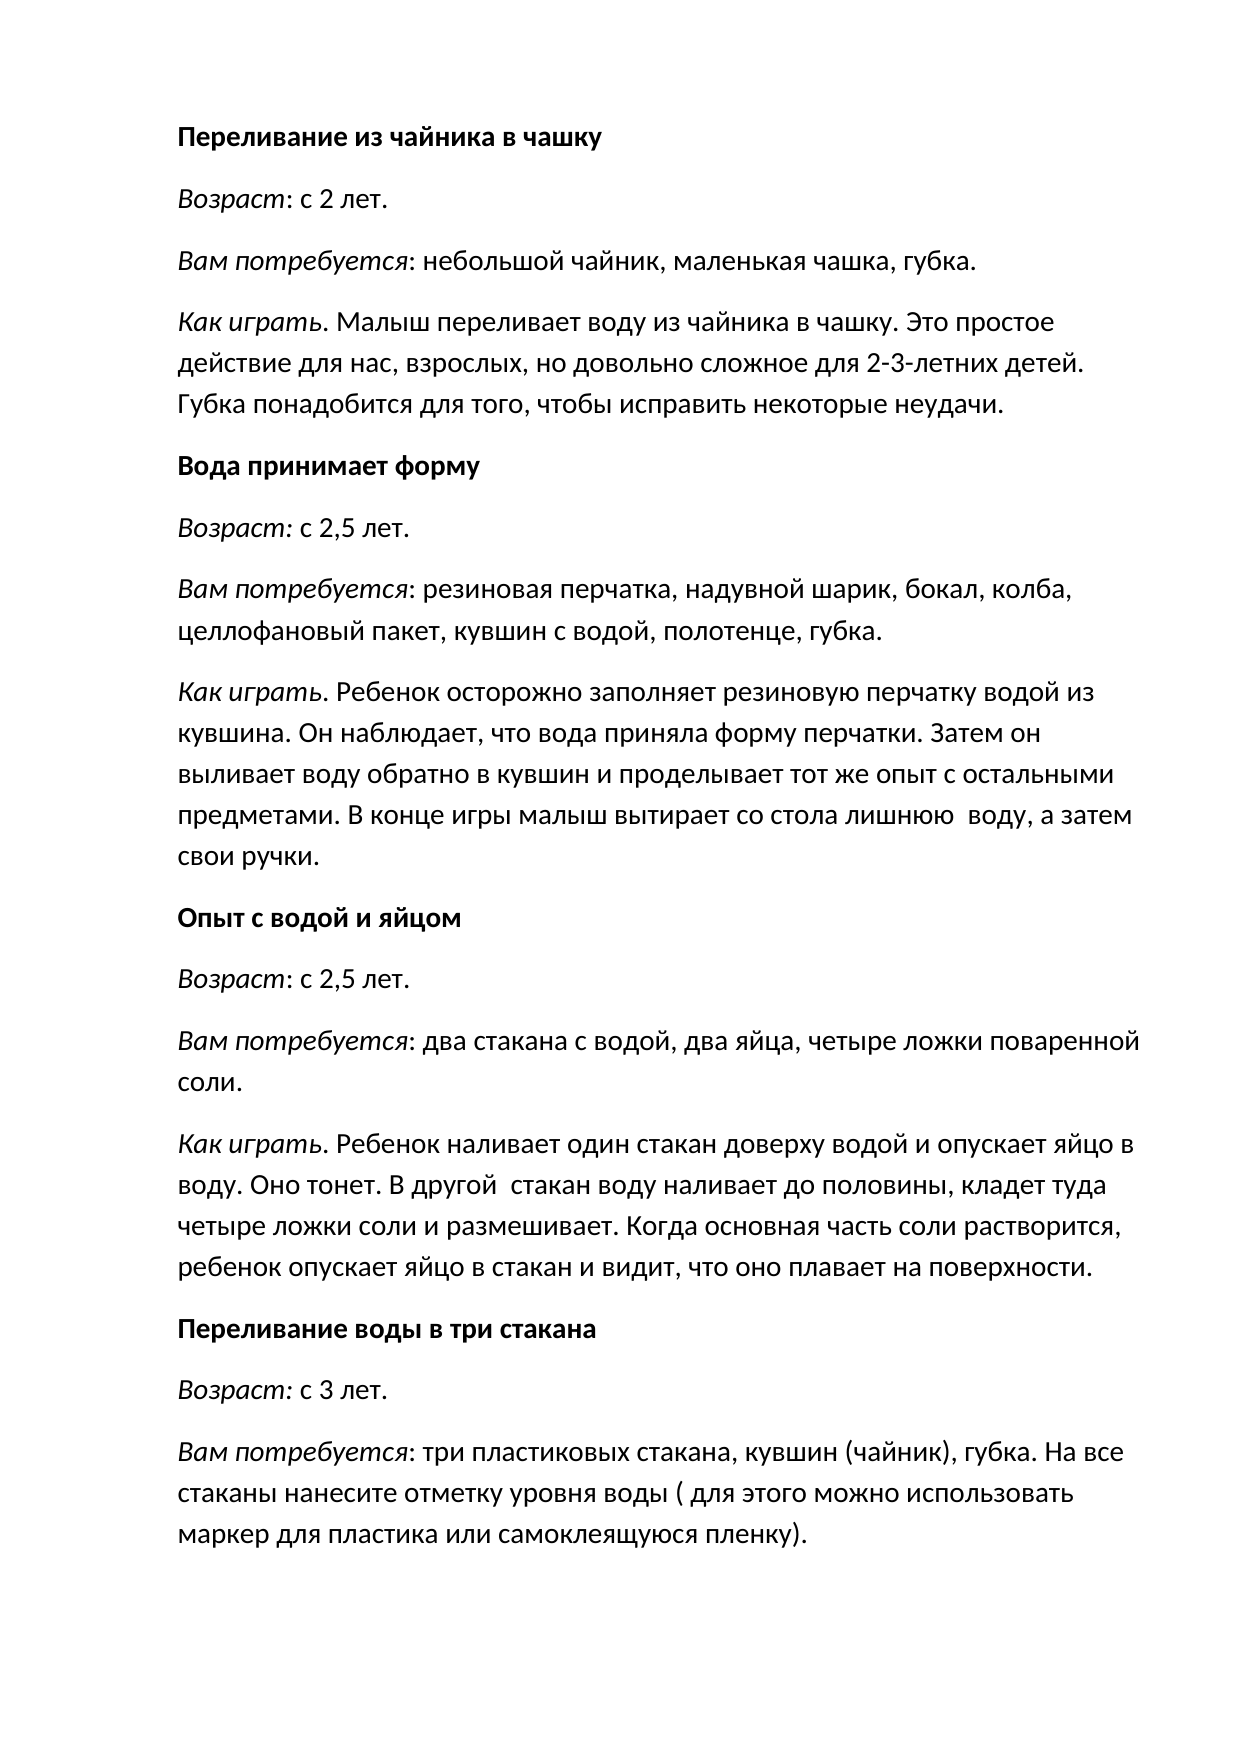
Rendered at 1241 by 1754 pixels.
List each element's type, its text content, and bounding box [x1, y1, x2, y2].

text Вам потребуется: небольшой чайник, маленькая чашка, губка. [177, 242, 1152, 277]
text Возраст: с 3 лет. [177, 1371, 1152, 1407]
text Возраст: с 2 лет. [177, 180, 1152, 216]
text Как играть. Малыш переливает воду из чайника в чашку. Это простое действие для нас, взрослых, но довольно сложное для 2-3-летних детей. Губка понадобится для того, чтобы исправить некоторые неудачи. [177, 303, 1152, 421]
text Вам потребуется: два стакана с водой, два яйца, четыре ложки поваренной соли. [177, 1022, 1152, 1099]
text Возраст: с 2,5 лет. [177, 961, 1152, 996]
text Вам потребуется: три пластиковых стакана, кувшин (чайник), губка. На все стаканы нанесите отметку уровня воды ( для этого можно использовать маркер для пластика или самоклеящуюся пленку). [177, 1433, 1152, 1551]
text Переливание из чайника в чашку [177, 118, 1152, 154]
text Переливание воды в три стакана [177, 1310, 1152, 1345]
text Как играть. Ребенок наливает один стакан доверху водой и опускает яйцо в воду. Оно тонет. В другой стакан воду наливает до половины, кладет туда четыре ложки соли и размешивает. Когда основная часть соли растворится, ребенок опускает яйцо в стакан и видит, что оно плавает на поверхности. [177, 1125, 1152, 1283]
text Вода принимает форму [177, 447, 1152, 483]
text Как играть. Ребенок осторожно заполняет резиновую перчатку водой из кувшина. Он наблюдает, что вода приняла форму перчатки. Затем он выливает воду обратно в кувшин и проделывает тот же опыт с остальными предметами. В конце игры малыш вытирает со стола лишнюю воду, а затем свои ручки. [177, 673, 1152, 873]
text Возраст: с 2,5 лет. [177, 509, 1152, 544]
text Опыт с водой и яйцом [177, 899, 1152, 934]
text Вам потребуется: резиновая перчатка, надувной шарик, бокал, колба, целлофановый пакет, кувшин с водой, полотенце, губка. [177, 571, 1152, 647]
